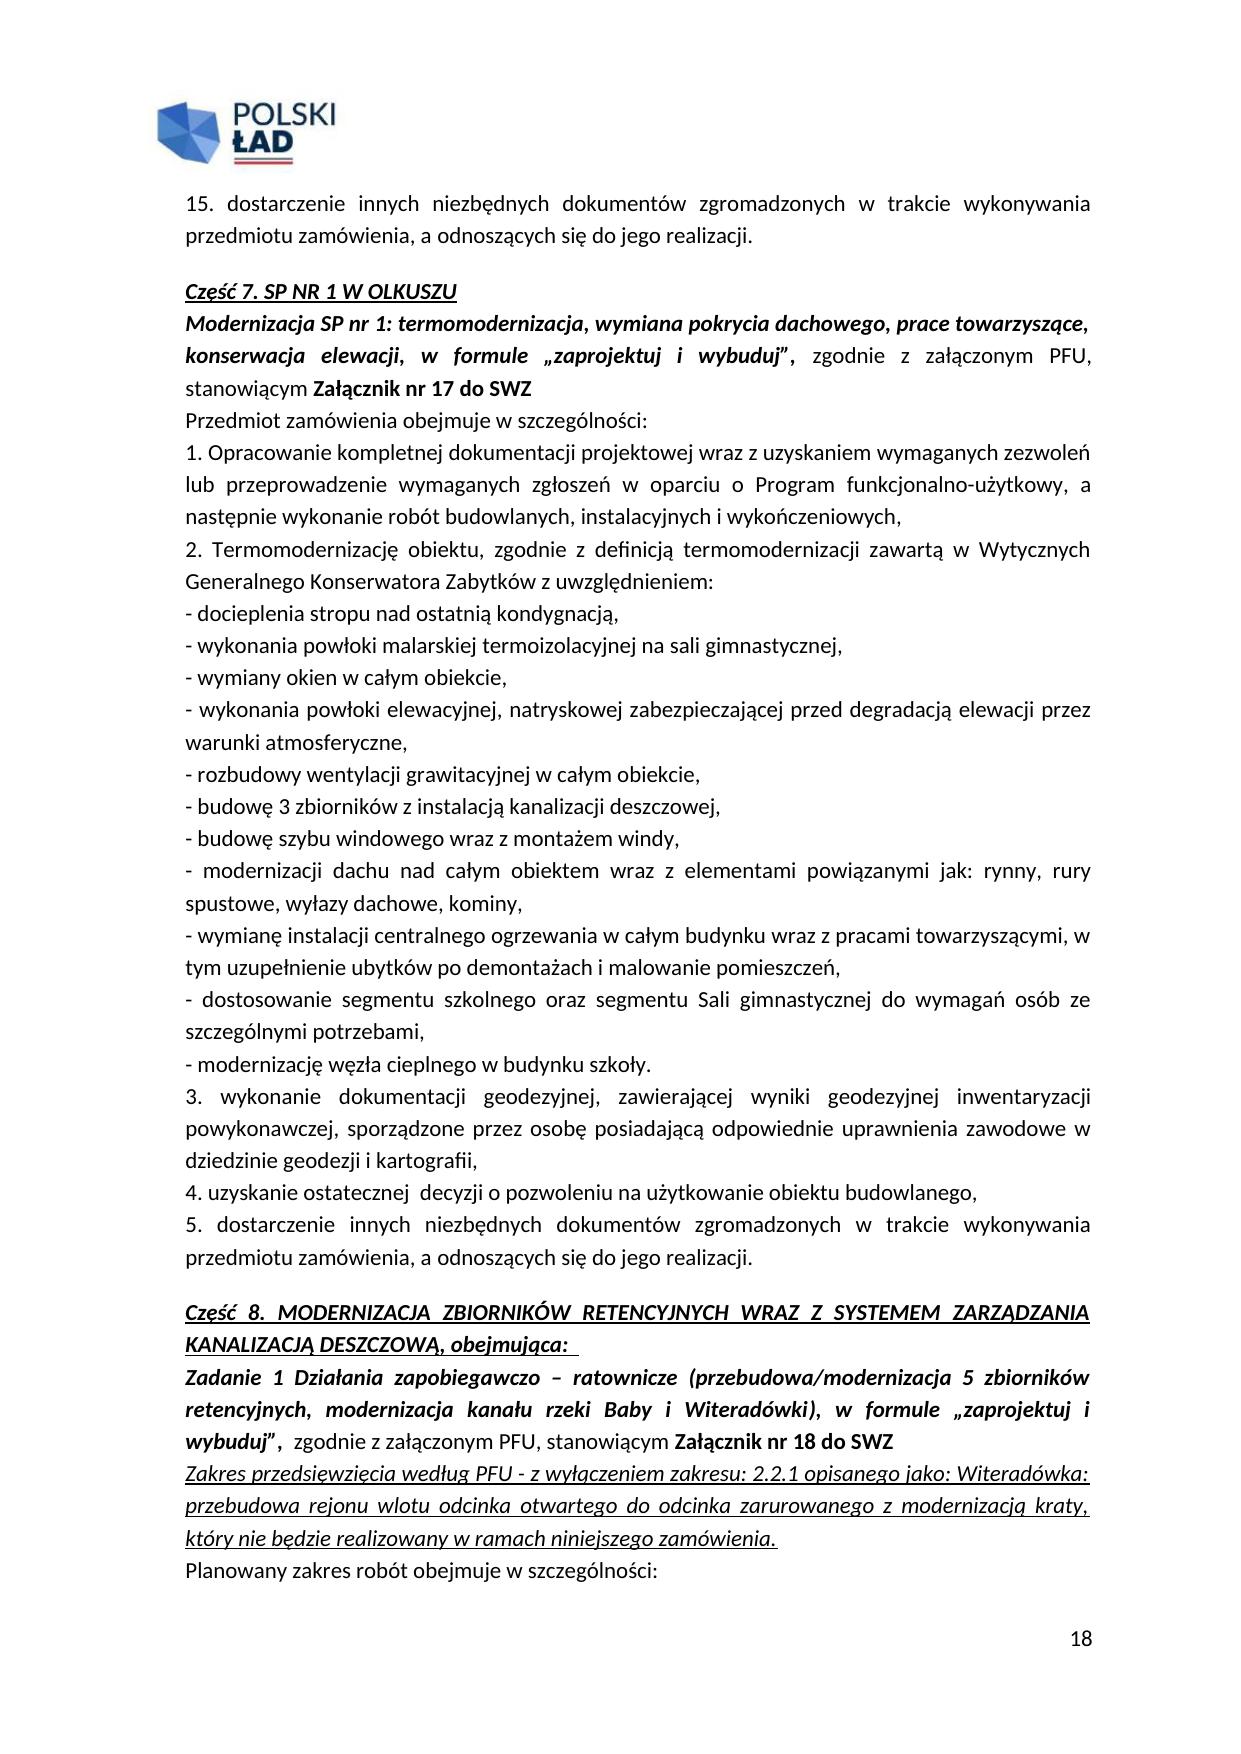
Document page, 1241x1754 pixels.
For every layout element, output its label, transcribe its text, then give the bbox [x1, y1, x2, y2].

text - modernizacji dachu nad całym obiektem wraz z elementami powiązanymi jak: rynny, rury spustowe, wyłazy dachowe, kominy, [185, 857, 1092, 917]
text - modernizację węzła cieplnego w budynku szkoły. [185, 1050, 1092, 1078]
text 3. wykonanie dokumentacji geodezyjnej, zawierającej wyniki geodezyjnej inwentaryzacji powykonawczej, sporządzone przez osobę posiadającą odpowiednie uprawnienia zawodowe w dziedzinie geodezji i kartografii, [185, 1082, 1092, 1174]
text 1. Opracowanie kompletnej dokumentacji projektowej wraz z uzyskaniem wymaganych zezwoleń lub przeprowadzenie wymaganych zgłoszeń w oparciu o Program funkcjonalno-użytkowy, a następnie wykonanie robót budowlanych, instalacyjnych i wykończeniowych, [185, 438, 1092, 531]
text 5. dostarczenie innych niezbędnych dokumentów zgromadzonych w trakcie wykonywania przedmiotu zamówienia, a odnoszących się do jego realizacji. [185, 1211, 1092, 1271]
text Zadanie 1 Działania zapobiegawczo – ratownicze (przebudowa/modernizacja 5 zbiorników retencyjnych, modernizacja kanału rzeki Baby i Witeradówki), w formule „zaprojektuj i wybuduj”, zgodnie z załączonym PFU, stanowiącym Załącznik nr 18 do SWZ [185, 1363, 1092, 1455]
text 2. Termomodernizację obiektu, zgodnie z definicją termomodernizacji zawartą w Wytycznych Generalnego Konserwatora Zabytków z uwzględnieniem: [185, 535, 1092, 595]
text 15. dostarczenie innych niezbędnych dokumentów zgromadzonych w trakcie wykonywania przedmiotu zamówienia, a odnoszących się do jego realizacji. [185, 189, 1092, 250]
text Część 8. MODERNIZACJA ZBIORNIKÓW RETENCYJNYCH WRAZ Z SYSTEMEM ZARZĄDZANIA KANALIZACJĄ DESZCZOWĄ, obejmująca: [185, 1298, 1092, 1358]
text - dostosowanie segmentu szkolnego oraz segmentu Sali gimnastycznej do wymagań osób ze szczególnymi potrzebami, [185, 985, 1092, 1046]
text 4. uzyskanie ostatecznej decyzji o pozwoleniu na użytkowanie obiektu budowlanego, [185, 1178, 1092, 1206]
text Przedmiot zamówienia obejmuje w szczególności: [185, 406, 1092, 434]
text - rozbudowy wentylacji grawitacyjnej w całym obiekcie, [185, 760, 1092, 788]
text - wykonania powłoki elewacyjnej, natryskowej zabezpieczającej przed degradacją elewacji przez warunki atmosferyczne, [185, 696, 1092, 756]
text Część 7. SP NR 1 W OLKUSZU [185, 277, 1092, 305]
text - wymianę instalacji centralnego ogrzewania w całym budynku wraz z pracami towarzyszącymi, w tym uzupełnienie ubytków po demontażach i malowanie pomieszczeń, [185, 921, 1092, 981]
text Modernizacja SP nr 1: termomodernizacja, wymiana pokrycia dachowego, prace towarzyszące, konserwacja elewacji, w formule „zaprojektuj i wybuduj”, zgodnie z załączonym PFU, stanowiącym Załącznik nr 17 do SWZ [185, 309, 1092, 402]
text - docieplenia stropu nad ostatnią kondygnacją, [185, 599, 1092, 627]
text - budowę 3 zbiorników z instalacją kanalizacji deszczowej, [185, 792, 1092, 820]
text - budowę szybu windowego wraz z montażem windy, [185, 824, 1092, 852]
text - wykonania powłoki malarskiej termoizolacyjnej na sali gimnastycznej, [185, 631, 1092, 659]
text Zakres przedsięwzięcia według PFU - z wyłączeniem zakresu: 2.2.1 opisanego jako: Witeradówka: przebudowa rejonu wlotu odcinka otwartego do odcinka zarurowanego z modernizacją kraty, który nie będzie realizowany w ramach niniejszego zamówienia. [185, 1459, 1092, 1552]
text - wymiany okien w całym obiekcie, [185, 663, 1092, 691]
text Planowany zakres robót obejmuje w szczególności: [185, 1556, 1092, 1584]
